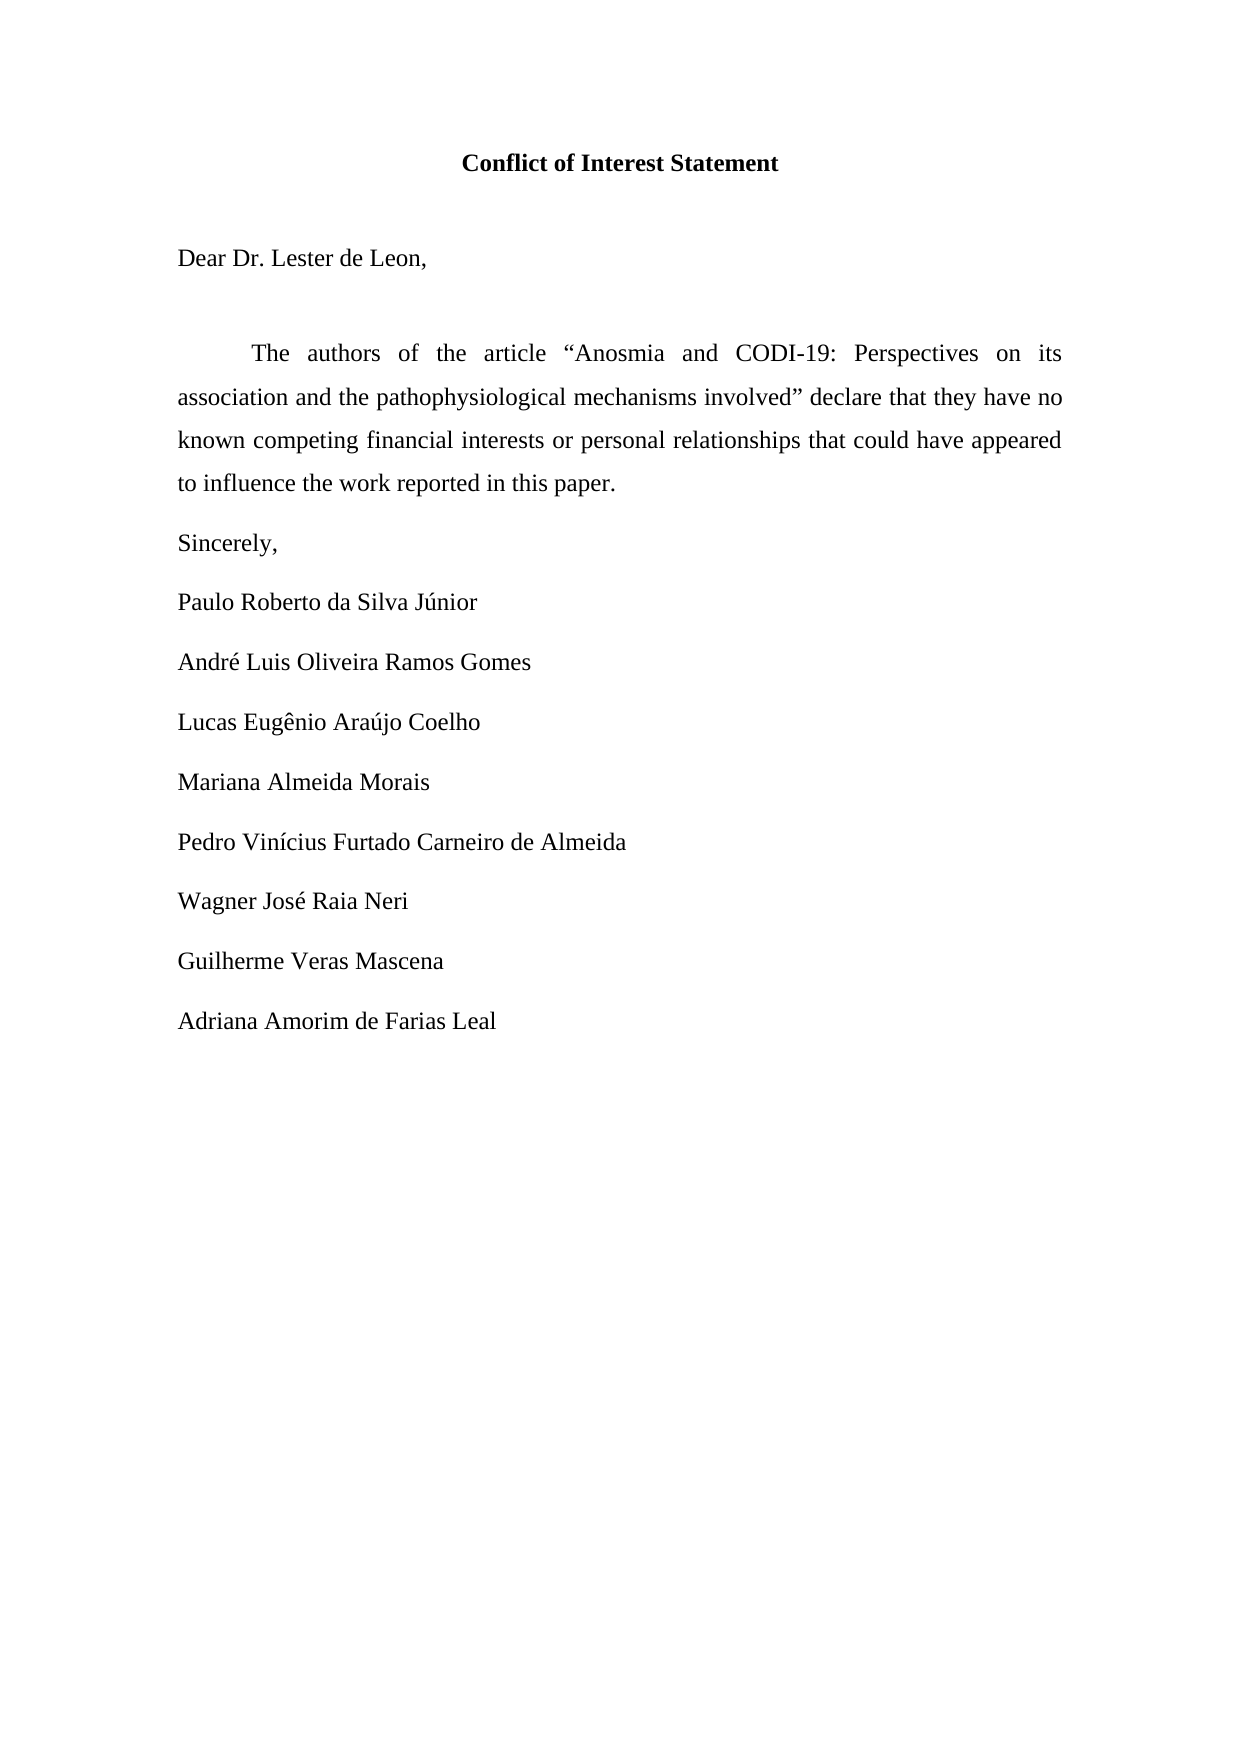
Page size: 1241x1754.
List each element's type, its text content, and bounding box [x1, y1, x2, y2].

text Paulo Roberto da Silva Júnior [177, 587, 1063, 616]
text Guilherme Veras Mascena [177, 946, 1063, 975]
text Adriana Amorim de Farias Leal [177, 1006, 1063, 1035]
text Pedro Vinícius Furtado Carneiro de Almeida [177, 827, 1063, 855]
text Lucas Eugênio Araújo Coelho [177, 707, 1063, 736]
text Mariana Almeida Morais [177, 767, 1063, 796]
text Dear Dr. Lester de Leon, [177, 243, 1063, 272]
text Wagner José Raia Neri [177, 886, 1063, 915]
text The authors of the article “Anosmia and CODI-19: Perspectives on its association and the pathophysiological mechanisms involved” declare that they have no known competing financial interests or personal relationships that could have appeared to influence the work reported in this paper. [177, 338, 1063, 497]
text Conflict of Interest Statement [177, 148, 1063, 176]
text Sincerely, [177, 528, 1063, 556]
text André Luis Oliveira Ramos Gomes [177, 647, 1063, 676]
